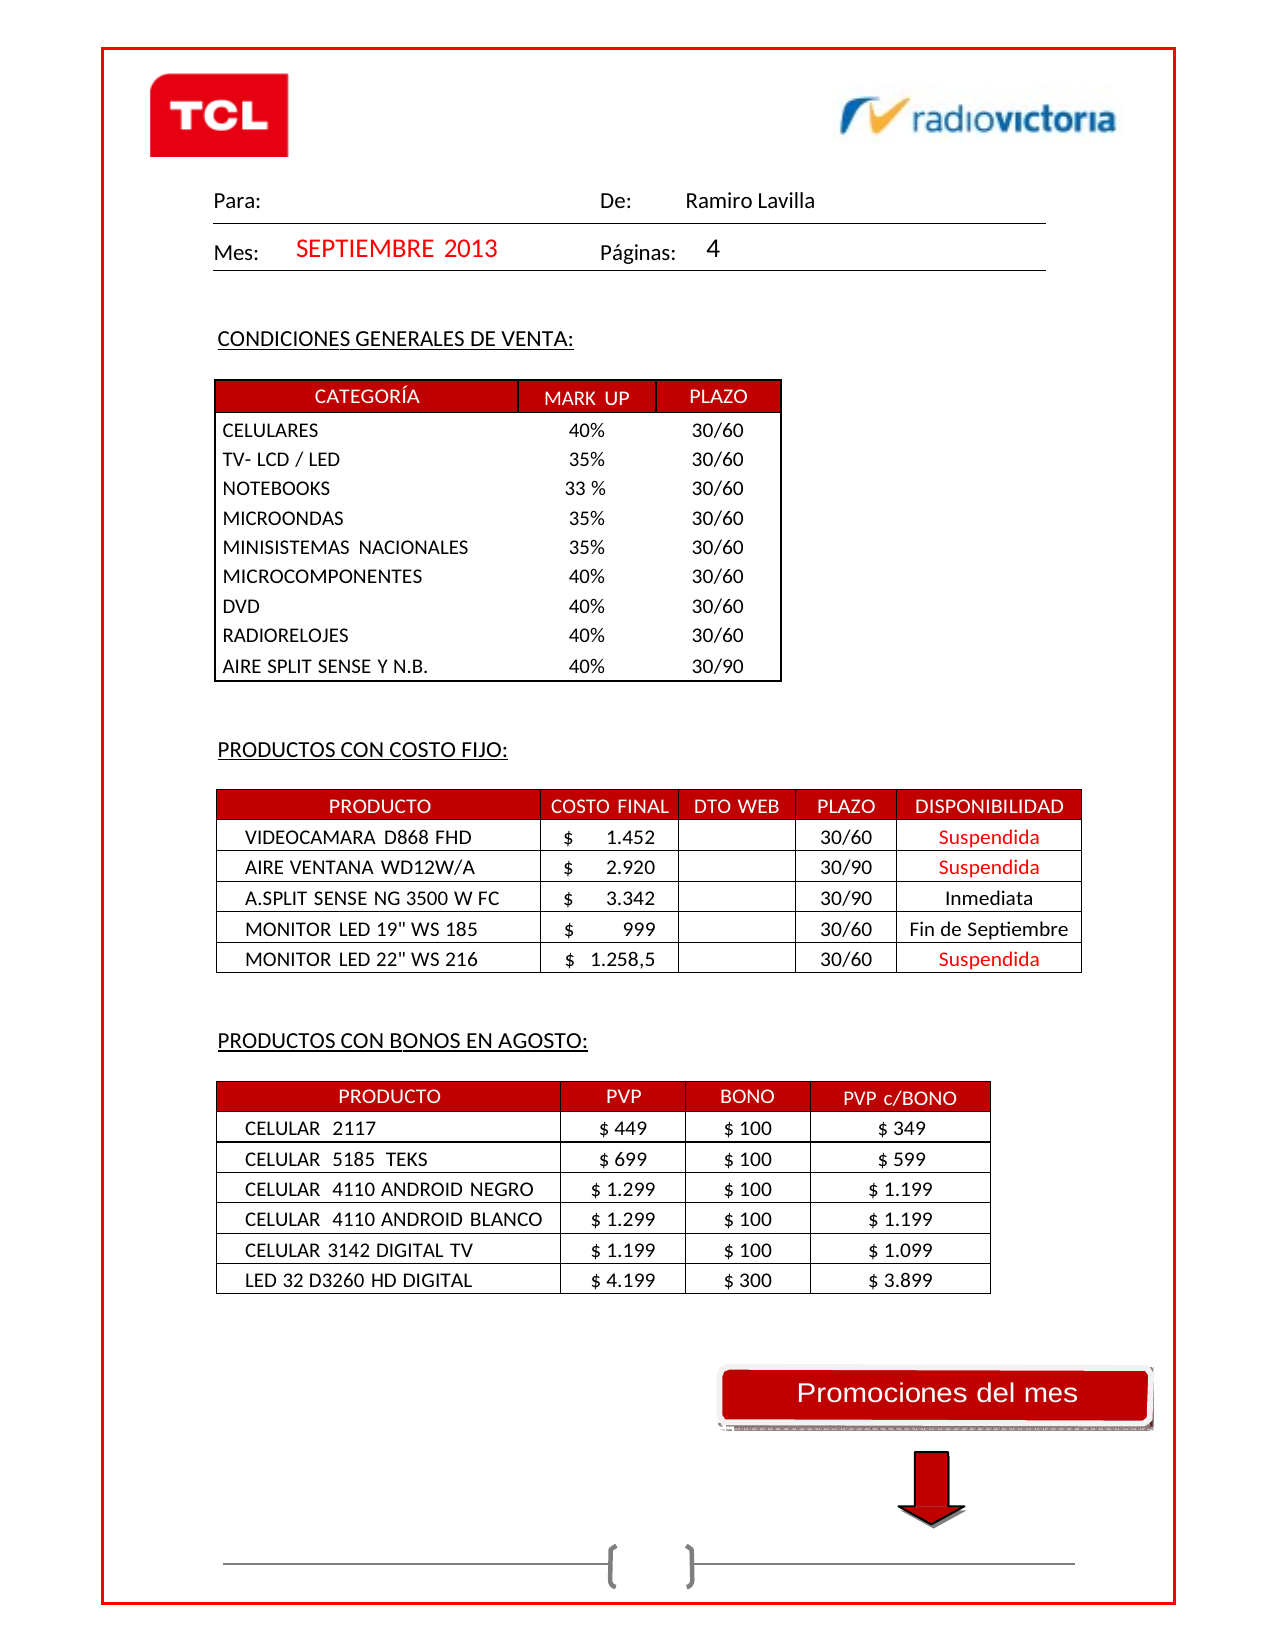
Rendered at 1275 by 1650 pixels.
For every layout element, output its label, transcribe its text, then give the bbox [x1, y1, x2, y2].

table_cell MONITOR LED 19" WS 185 [217, 912, 540, 942]
table_cell LED 32 D3260 HD DIGITAL [217, 1264, 560, 1293]
table_cell $ 300 [686, 1264, 810, 1293]
table_cell $ 1.199 [811, 1173, 990, 1202]
table_cell $ 2.920 [541, 851, 678, 881]
text PRODUCTOS CON BONOS EN AGOSTO: [217, 1026, 1139, 1054]
table_cell $ 449 [561, 1112, 685, 1141]
table_cell CELULAR 2117 [217, 1112, 560, 1141]
table_header PRODUCTO [217, 1082, 560, 1111]
table_cell 30/90 [796, 851, 896, 881]
table_cell $ 3.899 [811, 1264, 990, 1293]
table_cell $ 100 [686, 1234, 810, 1263]
table_cell AIRE VENTANA WD12W/A [217, 851, 540, 881]
table_cell VIDEOCAMARA D868 FHD [217, 820, 540, 850]
table_cell $ 599 [811, 1143, 990, 1172]
table_header CATEGORÍA [216, 381, 517, 412]
picture [718, 1405, 1154, 1431]
table_cell A.SPLIT SENSE NG 3500 W FC [217, 882, 540, 911]
table_cell [679, 912, 795, 942]
table_cell $ 999 [541, 912, 678, 942]
table_cell $ 1.099 [811, 1234, 990, 1263]
text PRODUCTOS CON COSTO FIJO: [217, 735, 1139, 763]
table_cell CELULAR 4110 ANDROID BLANCO [217, 1203, 560, 1233]
table_cell CELULARES 40% 30/60 TV- LCD / LED 35% 30/60 NOTEBOOKS 33 % 30/60 MICROONDAS 35% 30/60 MINISISTEMAS NACIONALES 35% 30/60 MICROCOMPONENTES 40% 30/60 DVD 40% 30/60 RADIORELOJES 40% 30/60 AIRE SPLIT SENSE Y N.B. 40% 30/90 [216, 413, 780, 679]
table_header PLAZO [796, 790, 896, 819]
table_cell Inmediata [897, 882, 1081, 911]
table_cell CELULAR 4110 ANDROID NEGRO [217, 1173, 560, 1202]
picture [831, 85, 1125, 143]
table_cell $ 1.452 [541, 820, 678, 850]
table_cell [679, 882, 795, 911]
table_cell $ 100 [686, 1203, 810, 1233]
table_cell $ 349 [811, 1112, 990, 1141]
table_cell $ 1.299 [561, 1203, 685, 1233]
table_header PVP [561, 1082, 685, 1111]
table_cell $ 4.199 [561, 1264, 685, 1293]
table_cell $ 1.199 [811, 1203, 990, 1233]
picture [149, 73, 290, 157]
table_cell MONITOR LED 22" WS 216 [217, 943, 540, 972]
table_cell 30/60 [796, 912, 896, 942]
table_cell $ 100 [686, 1143, 810, 1172]
table_header DISPONIBILIDAD [897, 790, 1081, 819]
table_cell $ 1.199 [561, 1234, 685, 1263]
text Mes: SEPTIEMBRE 2013 Páginas: 4 [213, 233, 1139, 266]
table_cell $ 3.342 [541, 882, 678, 911]
text CONDICIONES GENERALES DE VENTA: [217, 325, 1139, 352]
table_cell CELULAR 5185 TEKS [217, 1143, 560, 1172]
table_header BONO [686, 1082, 810, 1111]
table_header MARK UP [519, 381, 655, 412]
text Para: De: Ramiro Lavilla [213, 186, 1139, 214]
table_header DTO WEB [679, 790, 795, 819]
table_cell Fin de Septiembre [897, 912, 1081, 942]
table_cell CELULAR 3142 DIGITAL TV [217, 1234, 560, 1263]
text Promociones del mes [796, 1377, 1139, 1408]
table_cell 30/60 [796, 943, 896, 972]
table_cell $ 699 [561, 1143, 685, 1172]
table_cell [679, 851, 795, 881]
table_cell 30/60 [796, 820, 896, 850]
table_cell Suspendida [897, 851, 1081, 881]
table_header PVP c/BONO [811, 1082, 990, 1111]
table_header PLAZO [657, 381, 780, 412]
table_cell Suspendida [897, 943, 1081, 972]
table_cell $ 1.258,5 [541, 943, 678, 972]
table_cell Suspendida [897, 820, 1081, 850]
table_cell [679, 943, 795, 972]
table_header COSTO FINAL [541, 790, 678, 819]
table_cell $ 100 [686, 1173, 810, 1202]
table_header PRODUCTO [217, 790, 540, 819]
table_cell $ 100 [686, 1112, 810, 1141]
table_cell [679, 820, 795, 850]
table_cell $ 1.299 [561, 1173, 685, 1202]
table_cell 30/90 [796, 882, 896, 911]
